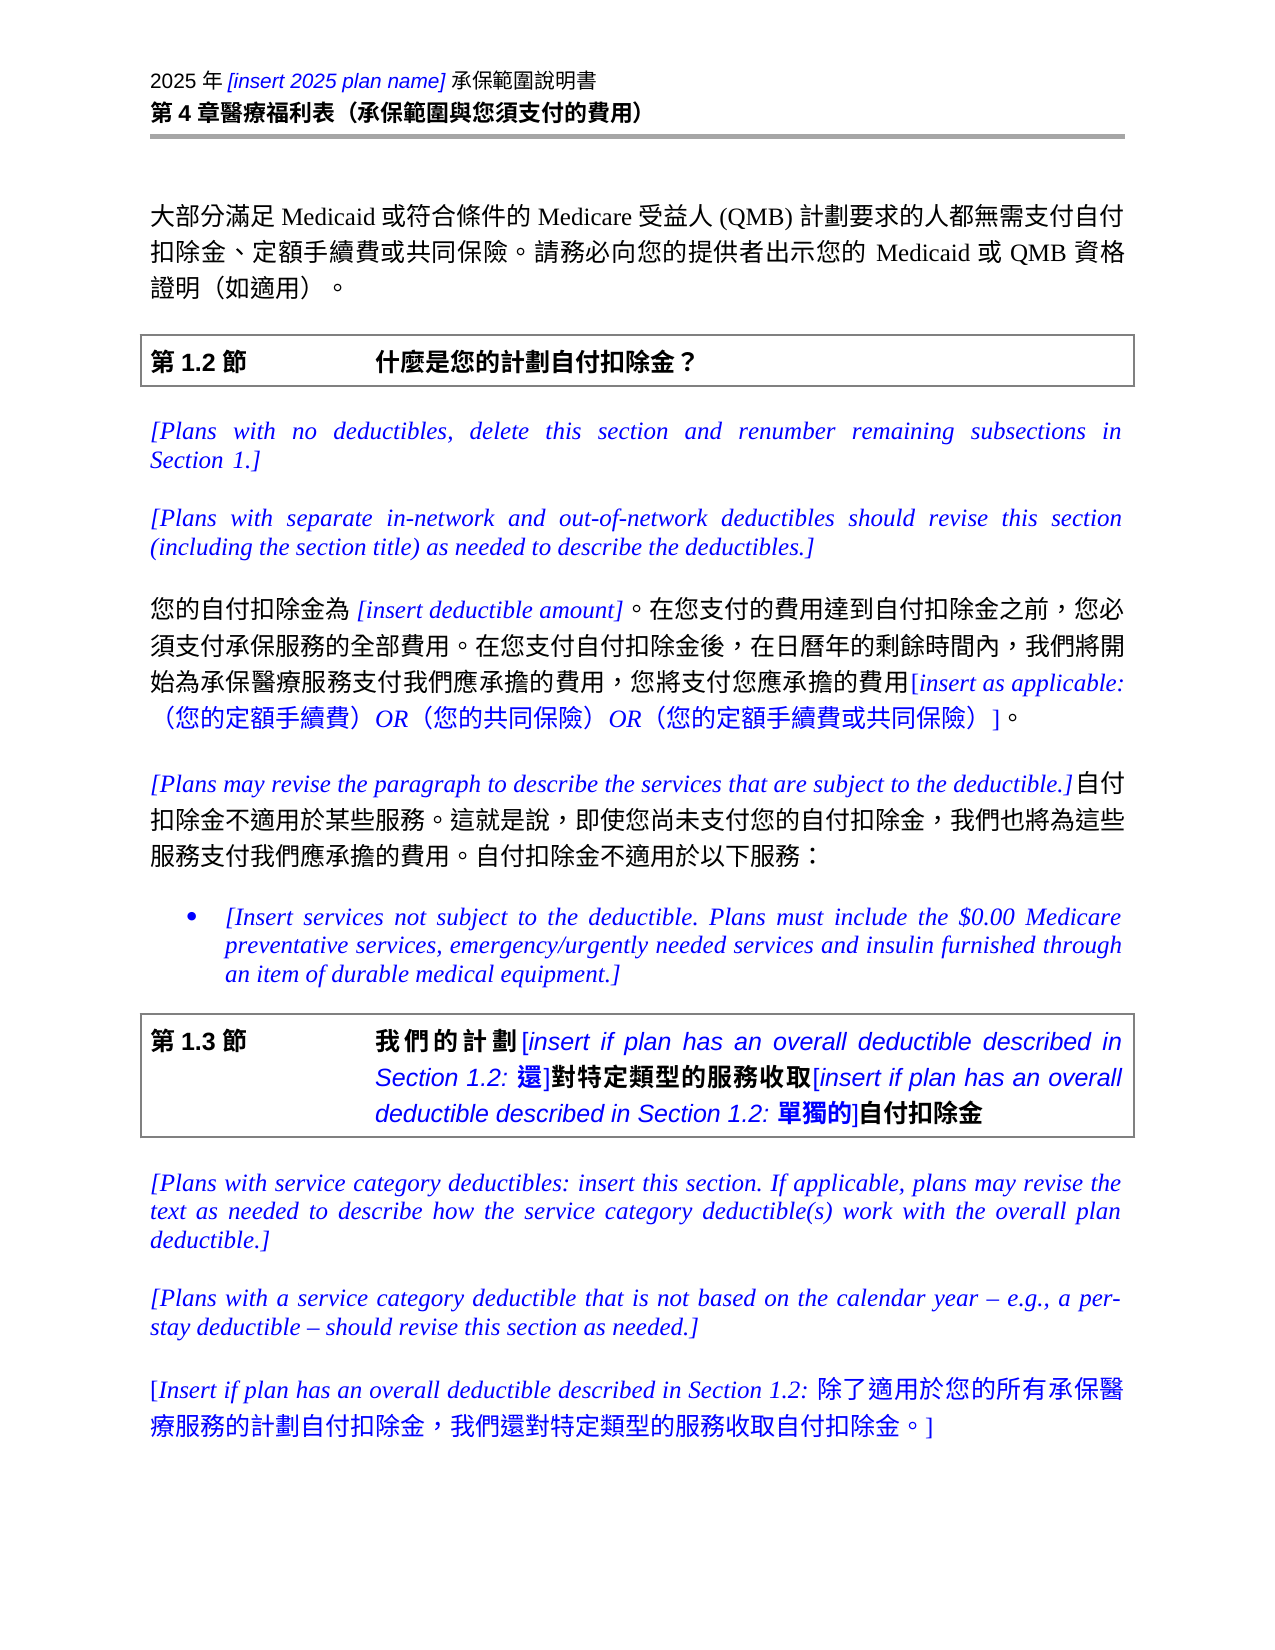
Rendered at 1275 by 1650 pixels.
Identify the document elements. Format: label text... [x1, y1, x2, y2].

text [Plans with a service category deductible that is not based on the calendar year – e.g., a per-stay deductible – should revise this section as needed.] [150, 1283, 1125, 1341]
text [Plans with separate in-network and out-of-network deductibles should revise this section (including the section title) as needed to describe the deductibles.] [150, 503, 1125, 561]
list [Insert services not subject to the deductible. Plans must include the $0.00 Medicare preventative services, emergency/urgently needed services and insulin furnished through an item of durable medical equipment.] [187, 902, 1125, 988]
text [Plans with service category deductibles: insert this section. If applicable, plans may revise the text as needed to describe how the service category deductible(s) work with the overall plan deductible.] [150, 1168, 1125, 1254]
text [Plans may revise the paragraph to describe the services that are subject to the deductible.]自付扣除金不適用於某些服務。這就是說，即使您尚未支付您的自付扣除金，我們也將為這些服務支付我們應承擔的費用。自付扣除金不適用於以下服務： [150, 764, 1125, 873]
text 大部分滿足 Medicaid 或符合條件的 Medicare 受益人 (QMB) 計劃要求的人都無需支付自付扣除金、定額手續費或共同保險。請務必向您的提供者出示您的 Medicaid 或 QMB 資格證明（如適用）。 [150, 196, 1125, 305]
text [Insert if plan has an overall deductible described in Section 1.2: 除了適用於您的所有承保醫療服務的計劃自付扣除金，我們還對特定類型的服務收取自付扣除金。] [150, 1370, 1125, 1442]
text [Plans with no deductibles, delete this section and renumber remaining subsections in Section 1.] [150, 416, 1125, 474]
subtitle 第 1.2 節 什麼是您的計劃自付扣除金？ [142, 336, 1133, 385]
text 您的自付扣除金為 [insert deductible amount]。在您支付的費用達到自付扣除金之前，您必須支付承保服務的全部費用。在您支付自付扣除金後，在日曆年的剩餘時間內，我們將開始為承保醫療服務支付我們應承擔的費用，您將支付您應承擔的費用[insert as applicable:（您的定額手續費）OR（您的共同保險）OR（您的定額手續費或共同保險）]。 [150, 590, 1125, 735]
subtitle 第 1.3 節 我們的計劃[insert if plan has an overall deductible described in Section 1.2: 還]對特定類型的服務收取[insert if plan has an overall deductible described in Section 1.2: 單獨的]自付扣除金 [142, 1015, 1133, 1136]
